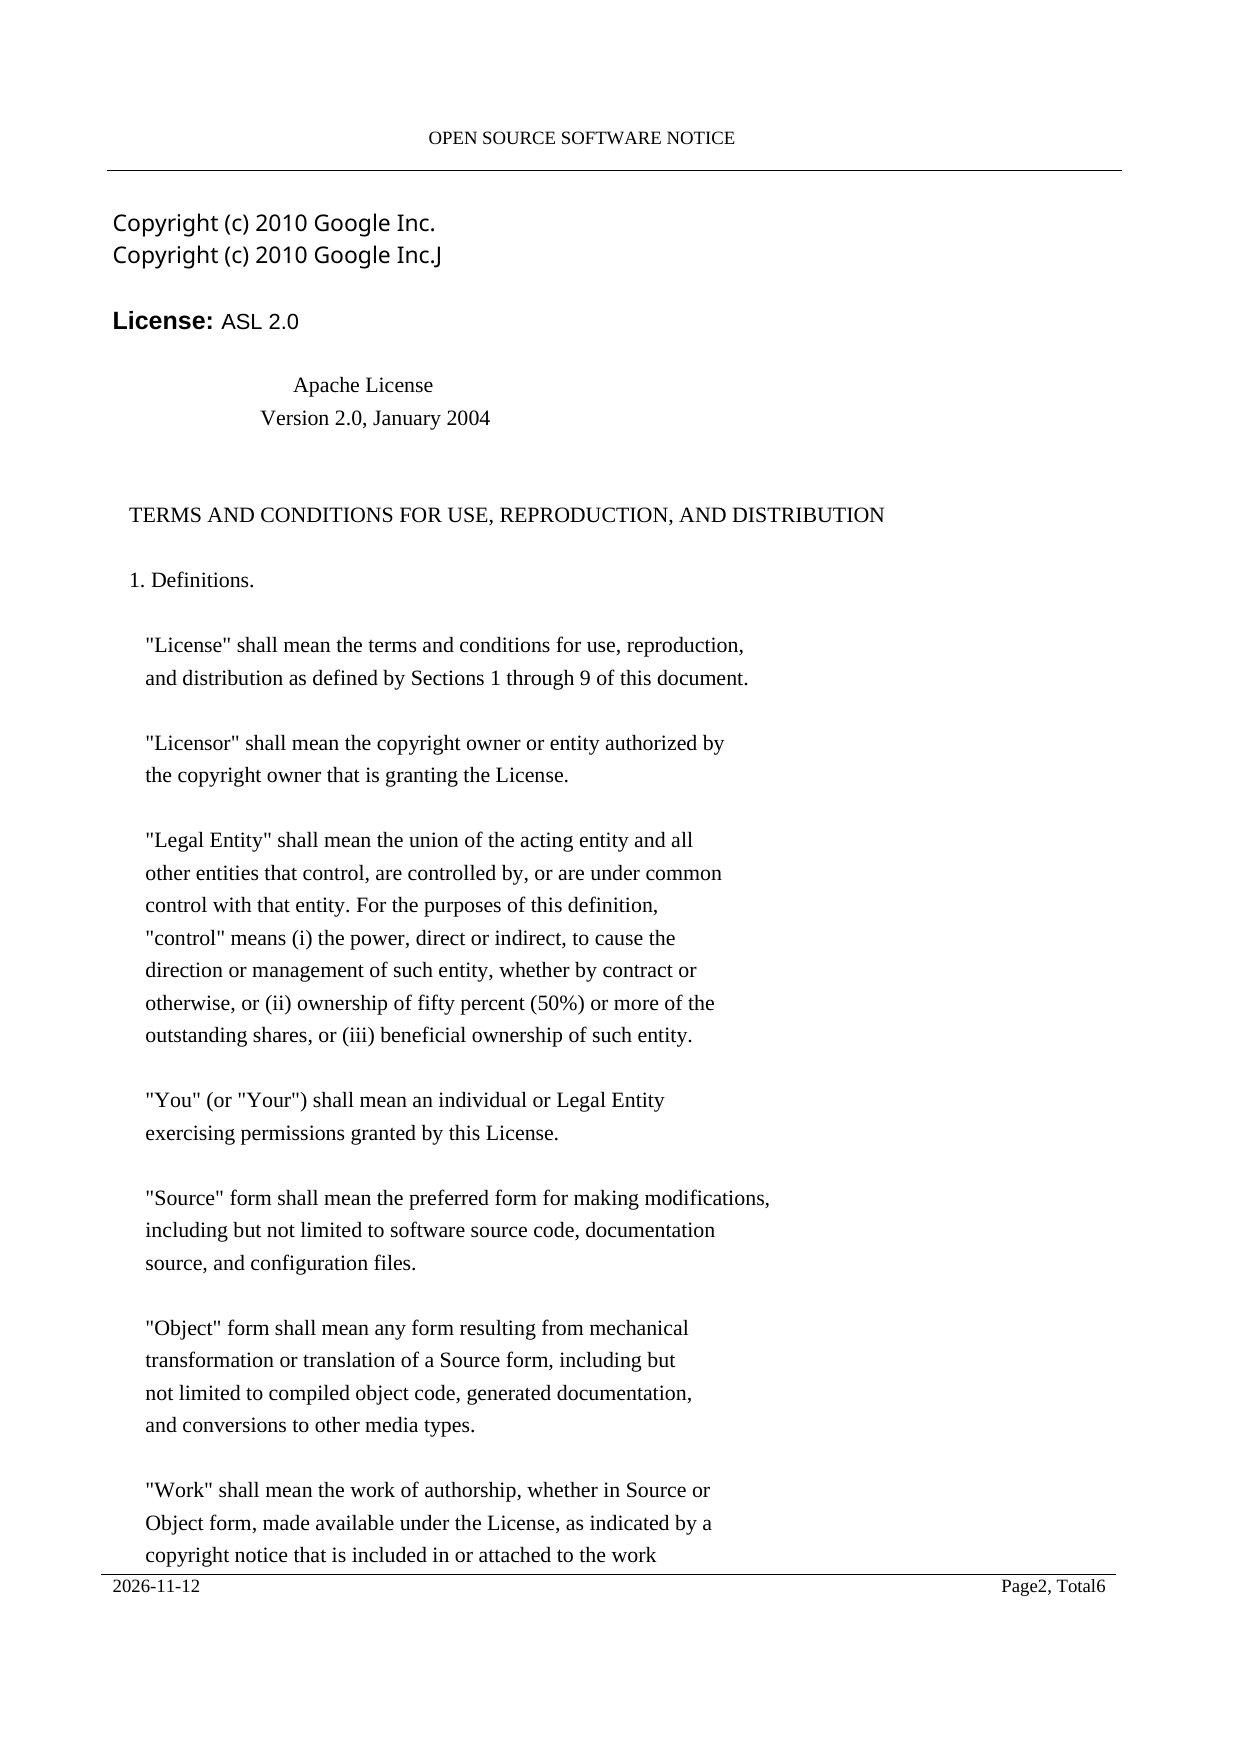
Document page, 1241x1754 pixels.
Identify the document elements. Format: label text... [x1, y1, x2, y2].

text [112, 206, 1128, 304]
text License: ASL 2.0 [112, 304, 1128, 336]
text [112, 336, 1128, 1571]
